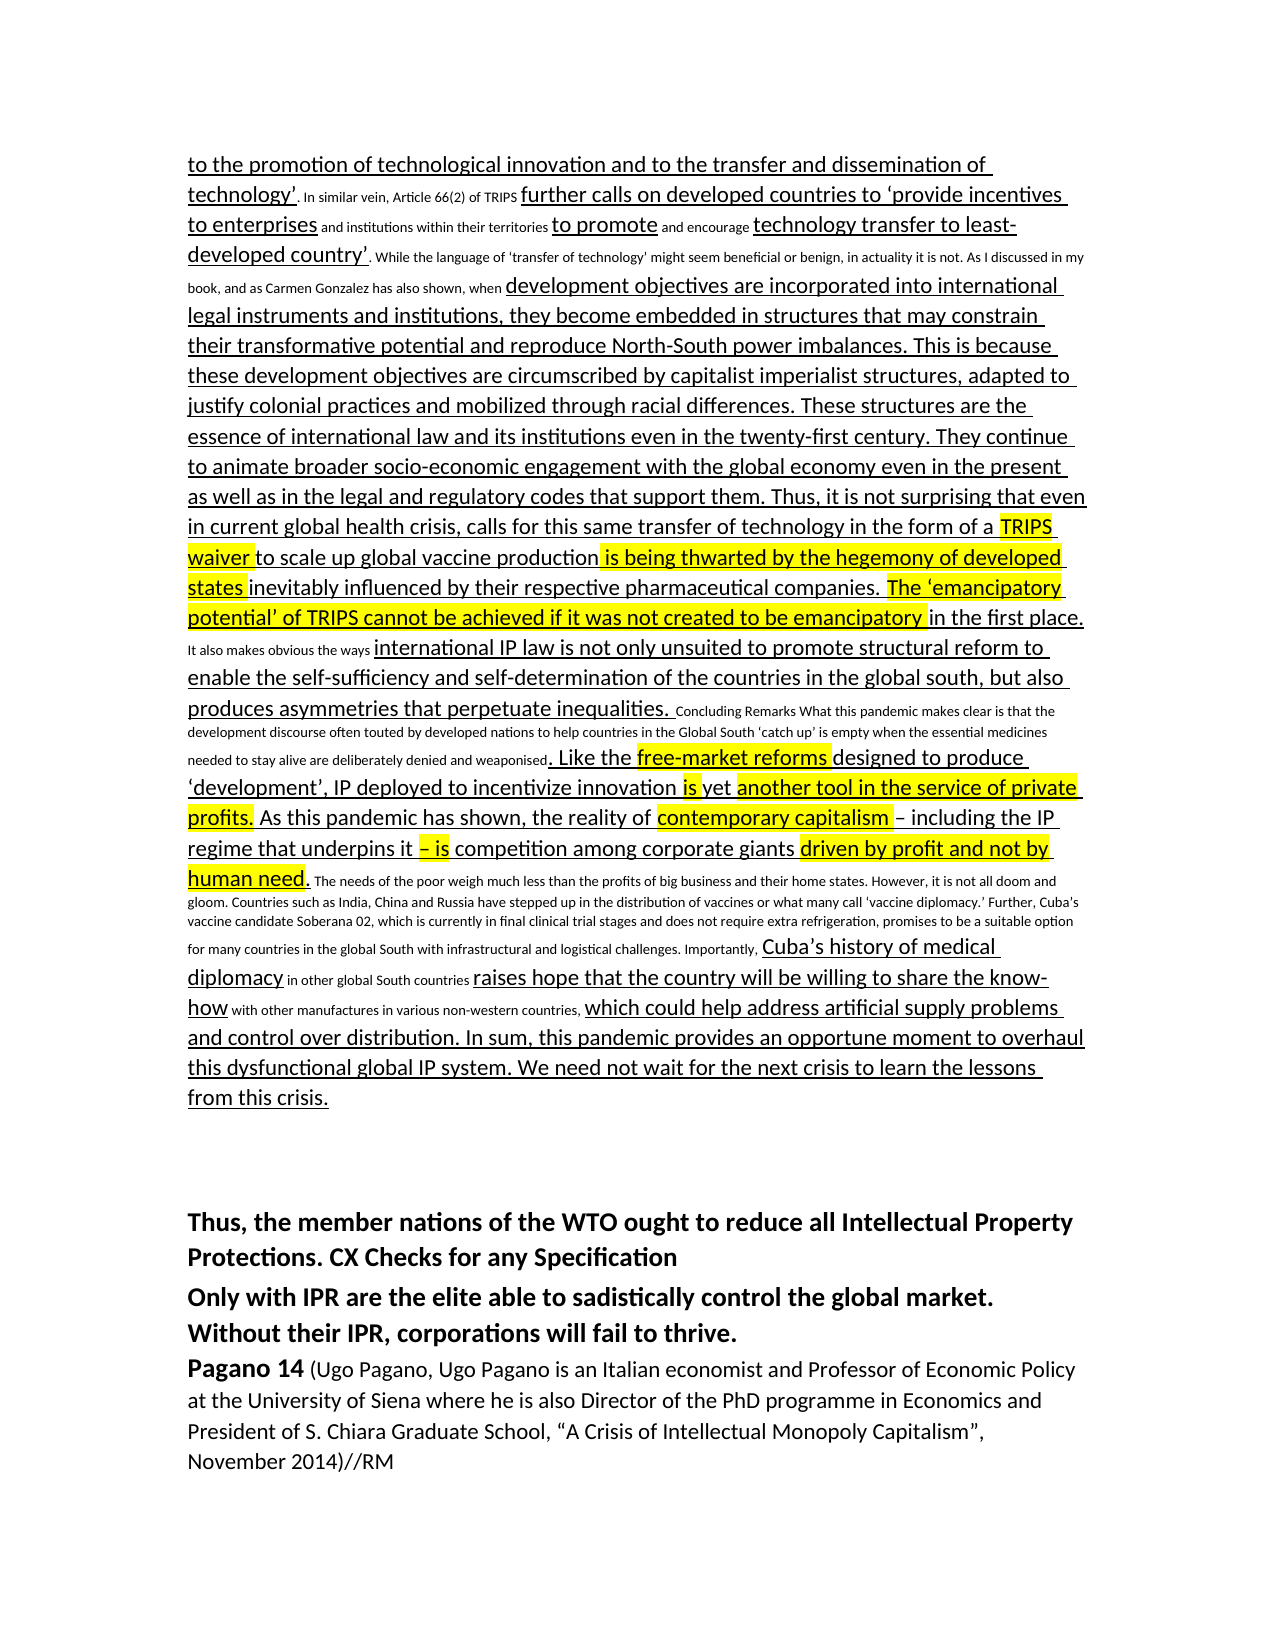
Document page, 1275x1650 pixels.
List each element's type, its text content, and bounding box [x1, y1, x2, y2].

subtitle Only with IPR are the elite able to sadistically control the global market. Without their IPR, corporations will fail to thrive. [187, 1280, 1087, 1349]
text Pagano 14 (Ugo Pagano, Ugo Pagano is an Italian economist and Professor of Economic Policy at the University of Siena where he is also Director of the PhD programme in Economics and President of S. Chiara Graduate School, “A Crisis of Intellectual Monopoly Capitalism”, November 2014)//RM [187, 1351, 1087, 1475]
subtitle Thus, the member nations of the WTO ought to reduce all Intellectual Property Protections. CX Checks for any Specification [187, 1205, 1087, 1273]
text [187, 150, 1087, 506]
